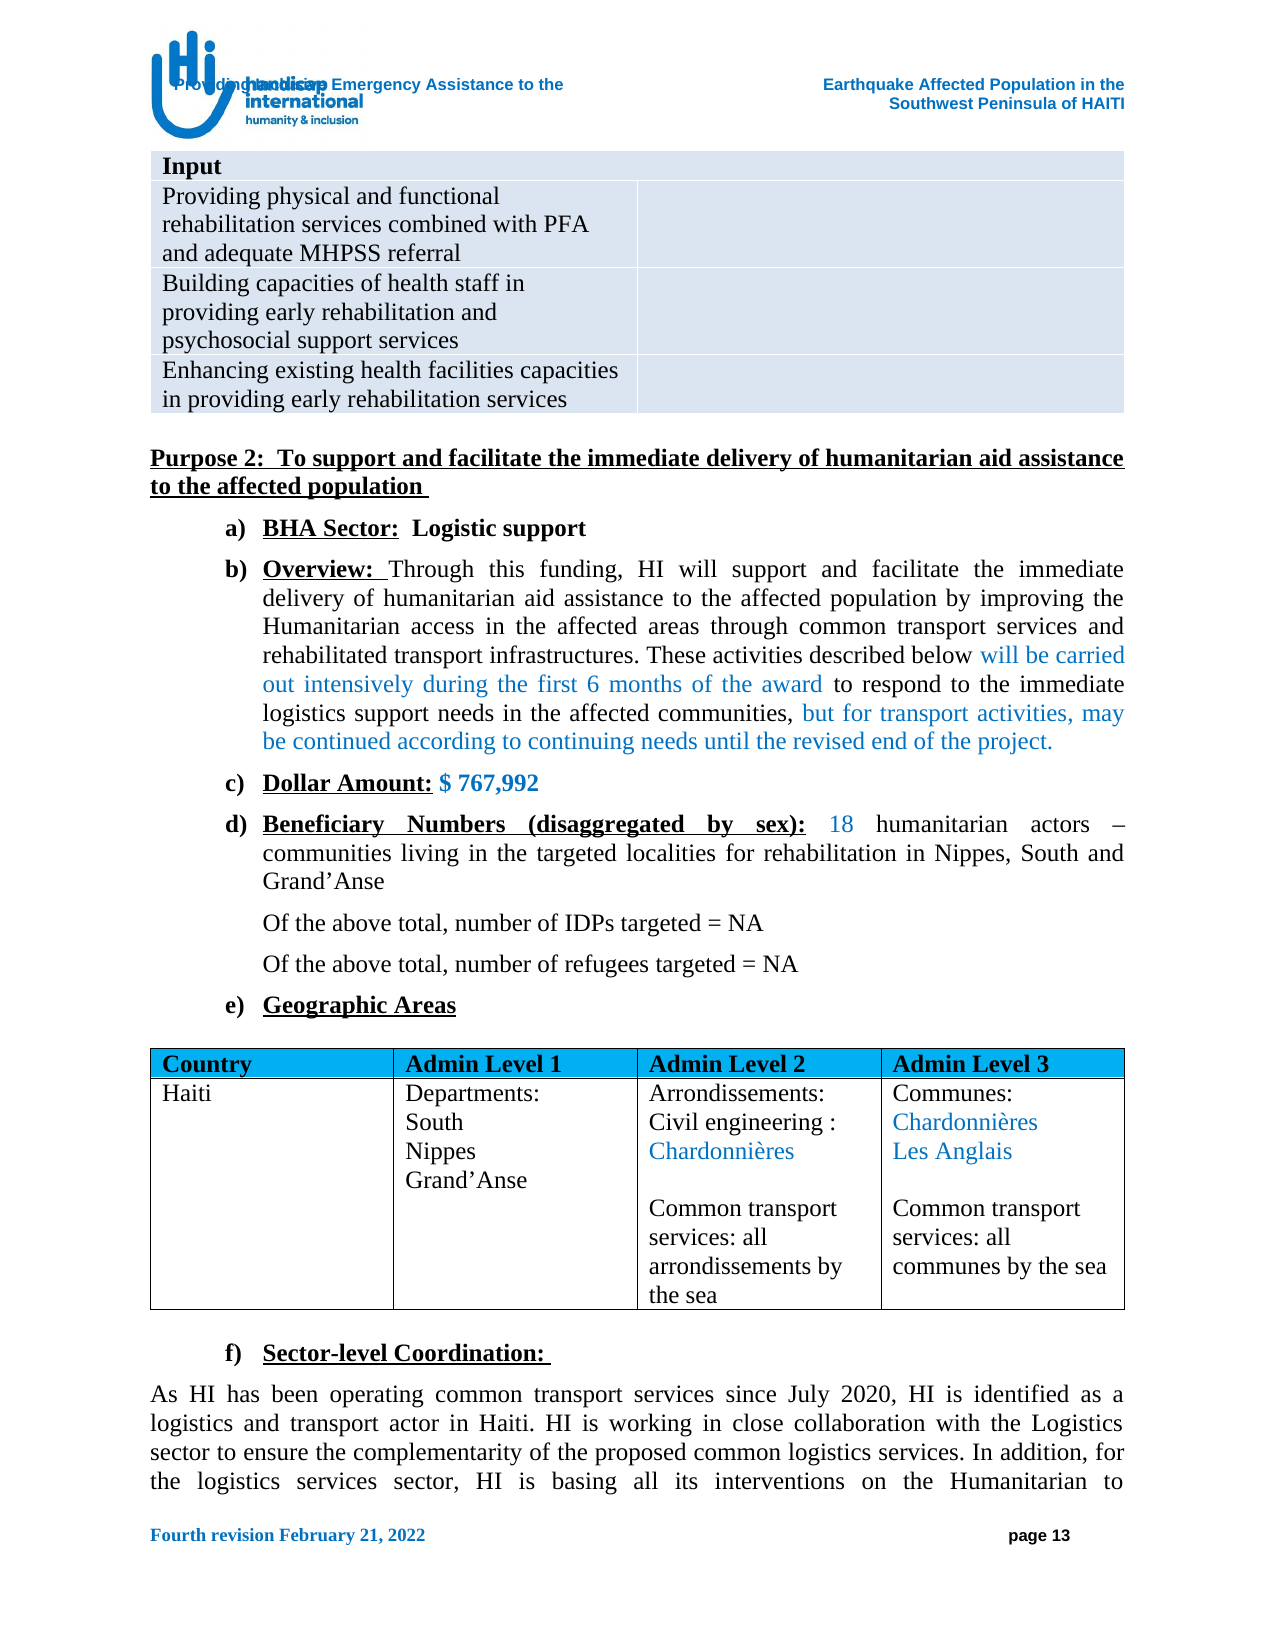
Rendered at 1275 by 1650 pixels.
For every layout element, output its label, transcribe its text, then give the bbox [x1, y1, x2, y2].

text Of the above total, number of IDPs targeted = NA [262, 908, 1125, 936]
table_cell Building capacities of health staff in providing early rehabilitation and psychosocial support services [151, 268, 637, 354]
table_cell [638, 181, 1124, 267]
table_cell Enhancing existing health facilities capacities in providing early rehabilitation services [151, 355, 637, 413]
list Beneficiary Numbers (disaggregated by sex): 18 humanitarian actors – communities living in the targeted localities for rehabilitation in Nippes, South and Grand’Anse [225, 809, 1125, 895]
table_cell Providing physical and functional rehabilitation services combined with PFA and adequate MHPSS referral [151, 181, 637, 267]
table_cell Input [151, 151, 1124, 180]
table_cell [638, 355, 1124, 413]
table_cell [638, 268, 1124, 354]
picture [141, 20, 373, 149]
table_cell Haiti [151, 1079, 393, 1308]
list Dollar Amount: $ 767,992 [225, 768, 1125, 796]
list Overview: Through this funding, HI will support and facilitate the immediate delivery of humanitarian aid assistance to the affected population by improving the Humanitarian access in the affected areas through common transport services and rehabilitated transport infrastructures. These activities described below will be carried out intensively during the first 6 months of the award to respond to the immediate logistics support needs in the affected communities, but for transport activities, may be continued according to continuing needs until the revised end of the project. [225, 554, 1125, 755]
table_cell Arrondissements: Civil engineering : Chardonnières Common transport services: all arrondissements by the sea [638, 1079, 881, 1308]
text Of the above total, number of refugees targeted = NA [262, 949, 1125, 978]
table_header Admin Level 2 [638, 1049, 881, 1077]
list Geographic Areas [225, 990, 1125, 1019]
table_cell Communes: Chardonnières Les Anglais Common transport services: all communes by the sea [882, 1079, 1124, 1308]
text Purpose 2: To support and facilitate the immediate delivery of humanitarian aid assistance to the affected population [150, 443, 1125, 468]
list BHA Sector: Logistic support [225, 513, 1125, 541]
text Purpose 2: To support and facilitate the immediate delivery of humanitarian aid assistance to the affected population [150, 469, 1125, 500]
table_header Admin Level 1 [394, 1049, 637, 1077]
table_header Admin Level 3 [882, 1049, 1124, 1077]
table_header Country [151, 1049, 393, 1077]
table_cell Departments: South Nippes Grand’Anse [394, 1079, 637, 1308]
list Sector-level Coordination: [225, 1338, 1125, 1367]
